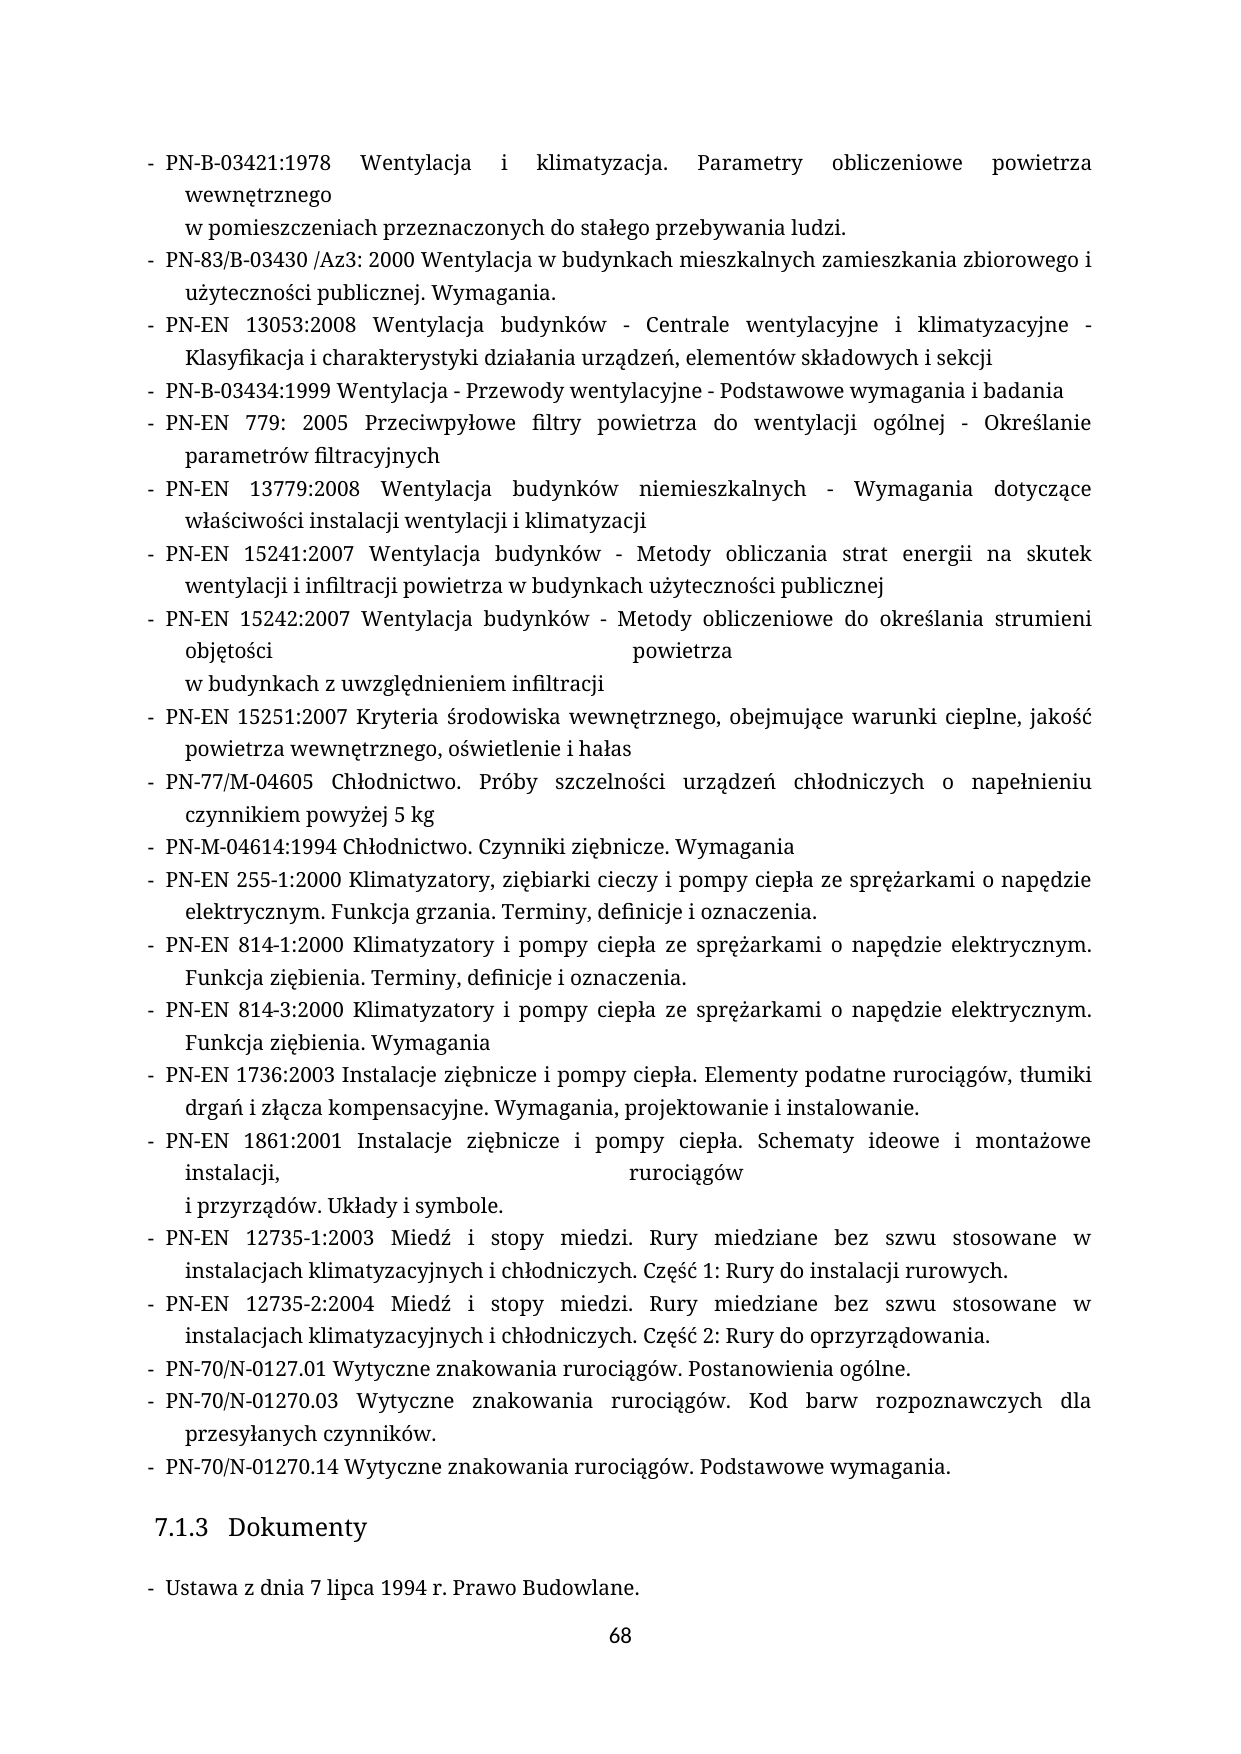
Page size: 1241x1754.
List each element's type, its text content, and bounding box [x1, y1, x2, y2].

list PN-EN 12735-1:2003 Miedź i stopy miedzi. Rury miedziane bez szwu stosowane w instalacjach klimatyzacyjnych i chłodniczych. Część 1: Rury do instalacji rurowych. [148, 1223, 1093, 1284]
list PN-EN 13779:2008 Wentylacja budynków niemieszkalnych - Wymagania dotyczące właściwości instalacji wentylacji i klimatyzacji [148, 474, 1093, 535]
list PN-EN 15242:2007 Wentylacja budynków - Metody obliczeniowe do określania strumieni objętości powietrza w budynkach z uwzględnieniem infiltracji [148, 604, 1093, 698]
list PN-70/N-01270.14 Wytyczne znakowania rurociągów. Podstawowe wymagania. [148, 1452, 1093, 1480]
list PN-83/B-03430 /Az3: 2000 Wentylacja w budynkach mieszkalnych zamieszkania zbiorowego i użyteczności publicznej. Wymagania. [148, 245, 1093, 306]
list PN-EN 15251:2007 Kryteria środowiska wewnętrznego, obejmujące warunki cieplne, jakość powietrza wewnętrznego, oświetlenie i hałas [148, 702, 1093, 763]
list PN-EN 255-1:2000 Klimatyzatory, ziębiarki cieczy i pompy ciepła ze sprężarkami o napędzie elektrycznym. Funkcja grzania. Terminy, definicje i oznaczenia. [148, 865, 1093, 926]
list PN-EN 1861:2001 Instalacje ziębnicze i pompy ciepła. Schematy ideowe i montażowe instalacji, rurociągów i przyrządów. Układy i symbole. [148, 1126, 1093, 1219]
list PN-EN 1736:2003 Instalacje ziębnicze i pompy ciepła. Elementy podatne rurociągów, tłumiki drgań i złącza kompensacyjne. Wymagania, projektowanie i instalowanie. [148, 1061, 1093, 1122]
list PN-EN 779: 2005 Przeciwpyłowe filtry powietrza do wentylacji ogólnej - Określanie parametrów filtracyjnych [148, 408, 1093, 469]
list PN-EN 12735-2:2004 Miedź i stopy miedzi. Rury miedziane bez szwu stosowane w instalacjach klimatyzacyjnych i chłodniczych. Część 2: Rury do oprzyrządowania. [148, 1289, 1093, 1350]
list PN-EN 13053:2008 Wentylacja budynków - Centrale wentylacyjne i klimatyzacyjne - Klasyfikacja i charakterystyki działania urządzeń, elementów składowych i sekcji [148, 311, 1093, 372]
list PN-EN 814-1:2000 Klimatyzatory i pompy ciepła ze sprężarkami o napędzie elektrycznym. Funkcja ziębienia. Terminy, definicje i oznaczenia. [148, 930, 1093, 991]
list Ustawa z dnia 7 lipca 1994 r. Prawo Budowlane. [148, 1573, 1093, 1602]
list PN-EN 814-3:2000 Klimatyzatory i pompy ciepła ze sprężarkami o napędzie elektrycznym. Funkcja ziębienia. Wymagania [148, 995, 1093, 1056]
list PN-B-03434:1999 Wentylacja - Przewody wentylacyjne - Podstawowe wymagania i badania [148, 376, 1093, 404]
list PN-70/N-01270.03 Wytyczne znakowania rurociągów. Kod barw rozpoznawczych dla przesyłanych czynników. [148, 1387, 1093, 1448]
list PN-77/M-04605 Chłodnictwo. Próby szczelności urządzeń chłodniczych o napełnieniu czynnikiem powyżej 5 kg [148, 767, 1093, 828]
list PN-M-04614:1994 Chłodnictwo. Czynniki ziębnicze. Wymagania [148, 832, 1093, 861]
list PN-B-03421:1978 Wentylacja i klimatyzacja. Parametry obliczeniowe powietrza wewnętrznego w pomieszczeniach przeznaczonych do stałego przebywania ludzi. [148, 148, 1093, 241]
subtitle Dokumenty [148, 1509, 1093, 1543]
list PN-EN 15241:2007 Wentylacja budynków - Metody obliczania strat energii na skutek wentylacji i infiltracji powietrza w budynkach użyteczności publicznej [148, 539, 1093, 600]
list PN-70/N-0127.01 Wytyczne znakowania rurociągów. Postanowienia ogólne. [148, 1354, 1093, 1382]
